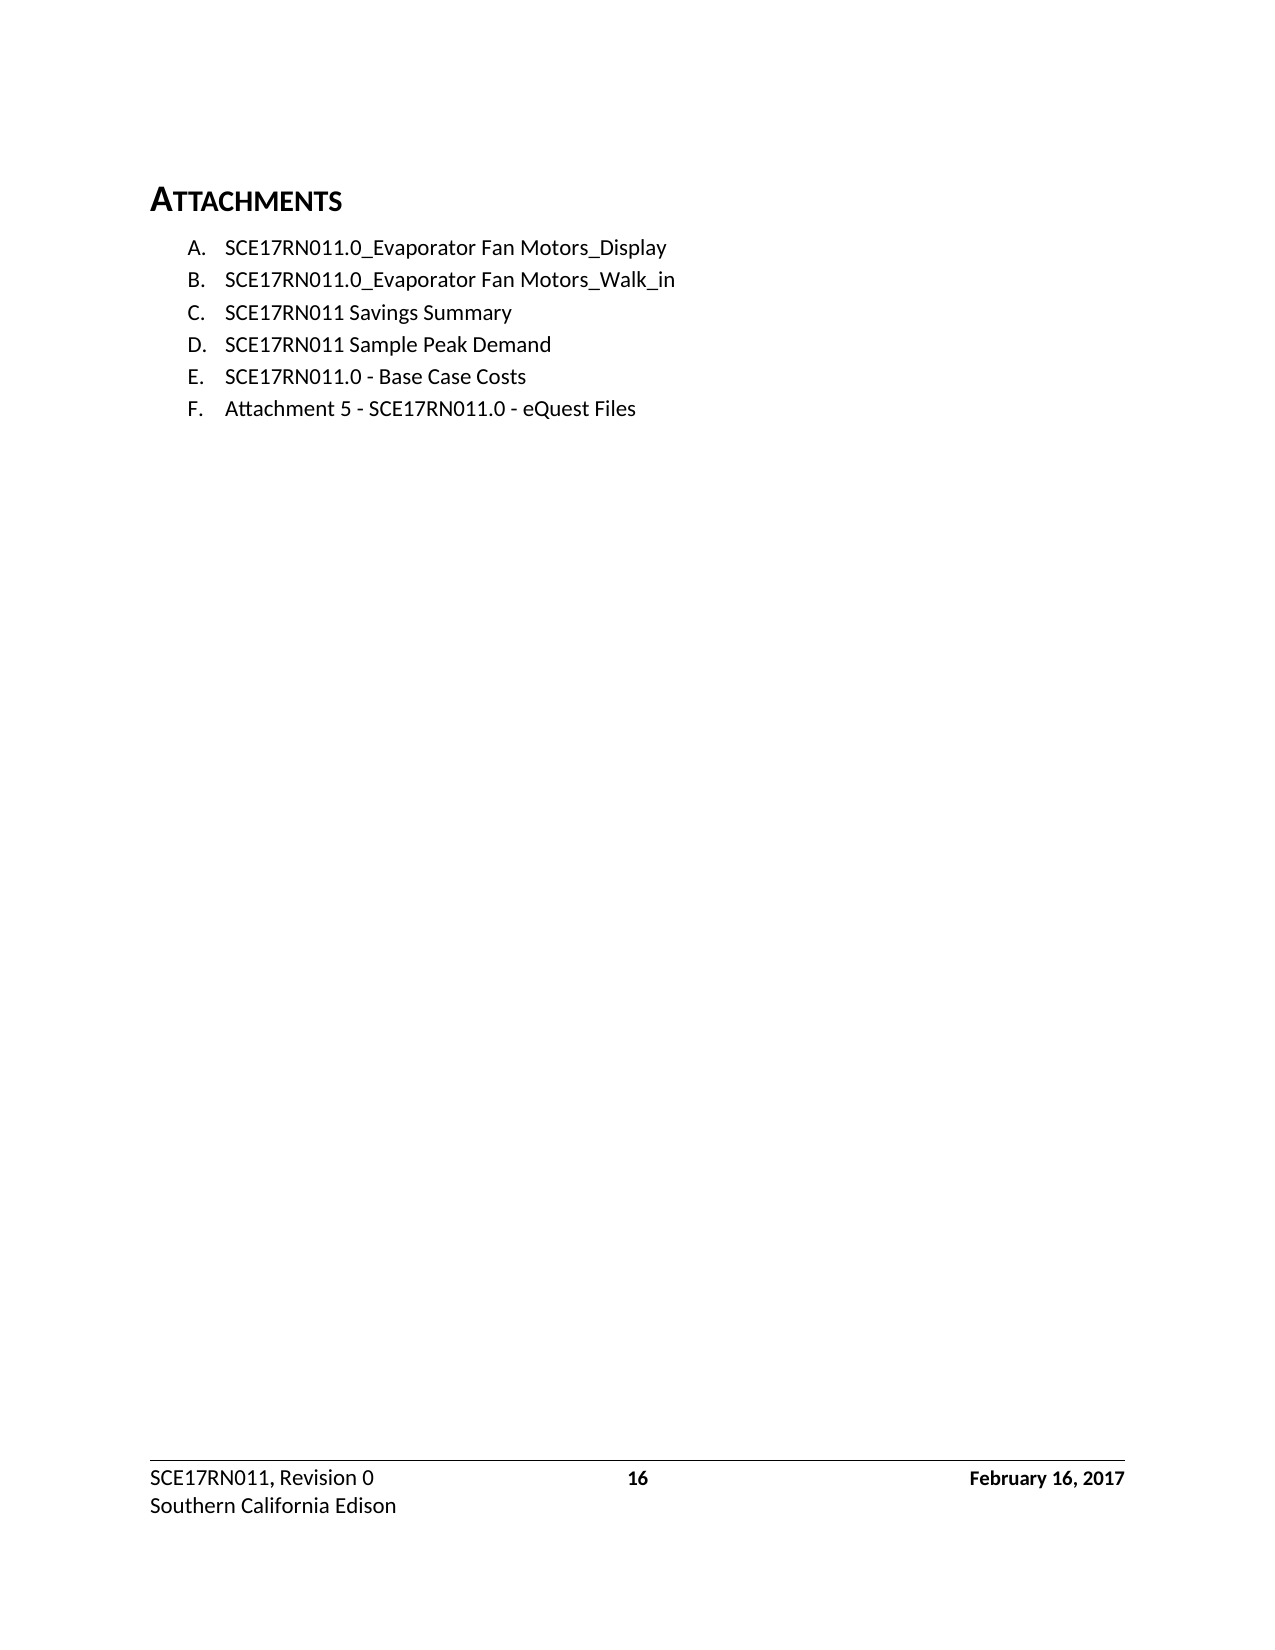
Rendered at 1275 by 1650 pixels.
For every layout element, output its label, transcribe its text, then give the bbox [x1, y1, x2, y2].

list SCE17RN011.0_Evaporator Fan Motors_Display [187, 233, 1125, 261]
list SCE17RN011.0_Evaporator Fan Motors_Walk_in [187, 266, 1125, 293]
list SCE17RN011.0 - Base Case Costs [187, 362, 1125, 390]
list SCE17RN011 Savings Summary [187, 298, 1125, 326]
subtitle Attachments [150, 175, 1125, 221]
list Attachment 5 - SCE17RN011.0 - eQuest Files [187, 394, 1125, 422]
list SCE17RN011 Sample Peak Demand [187, 330, 1125, 358]
